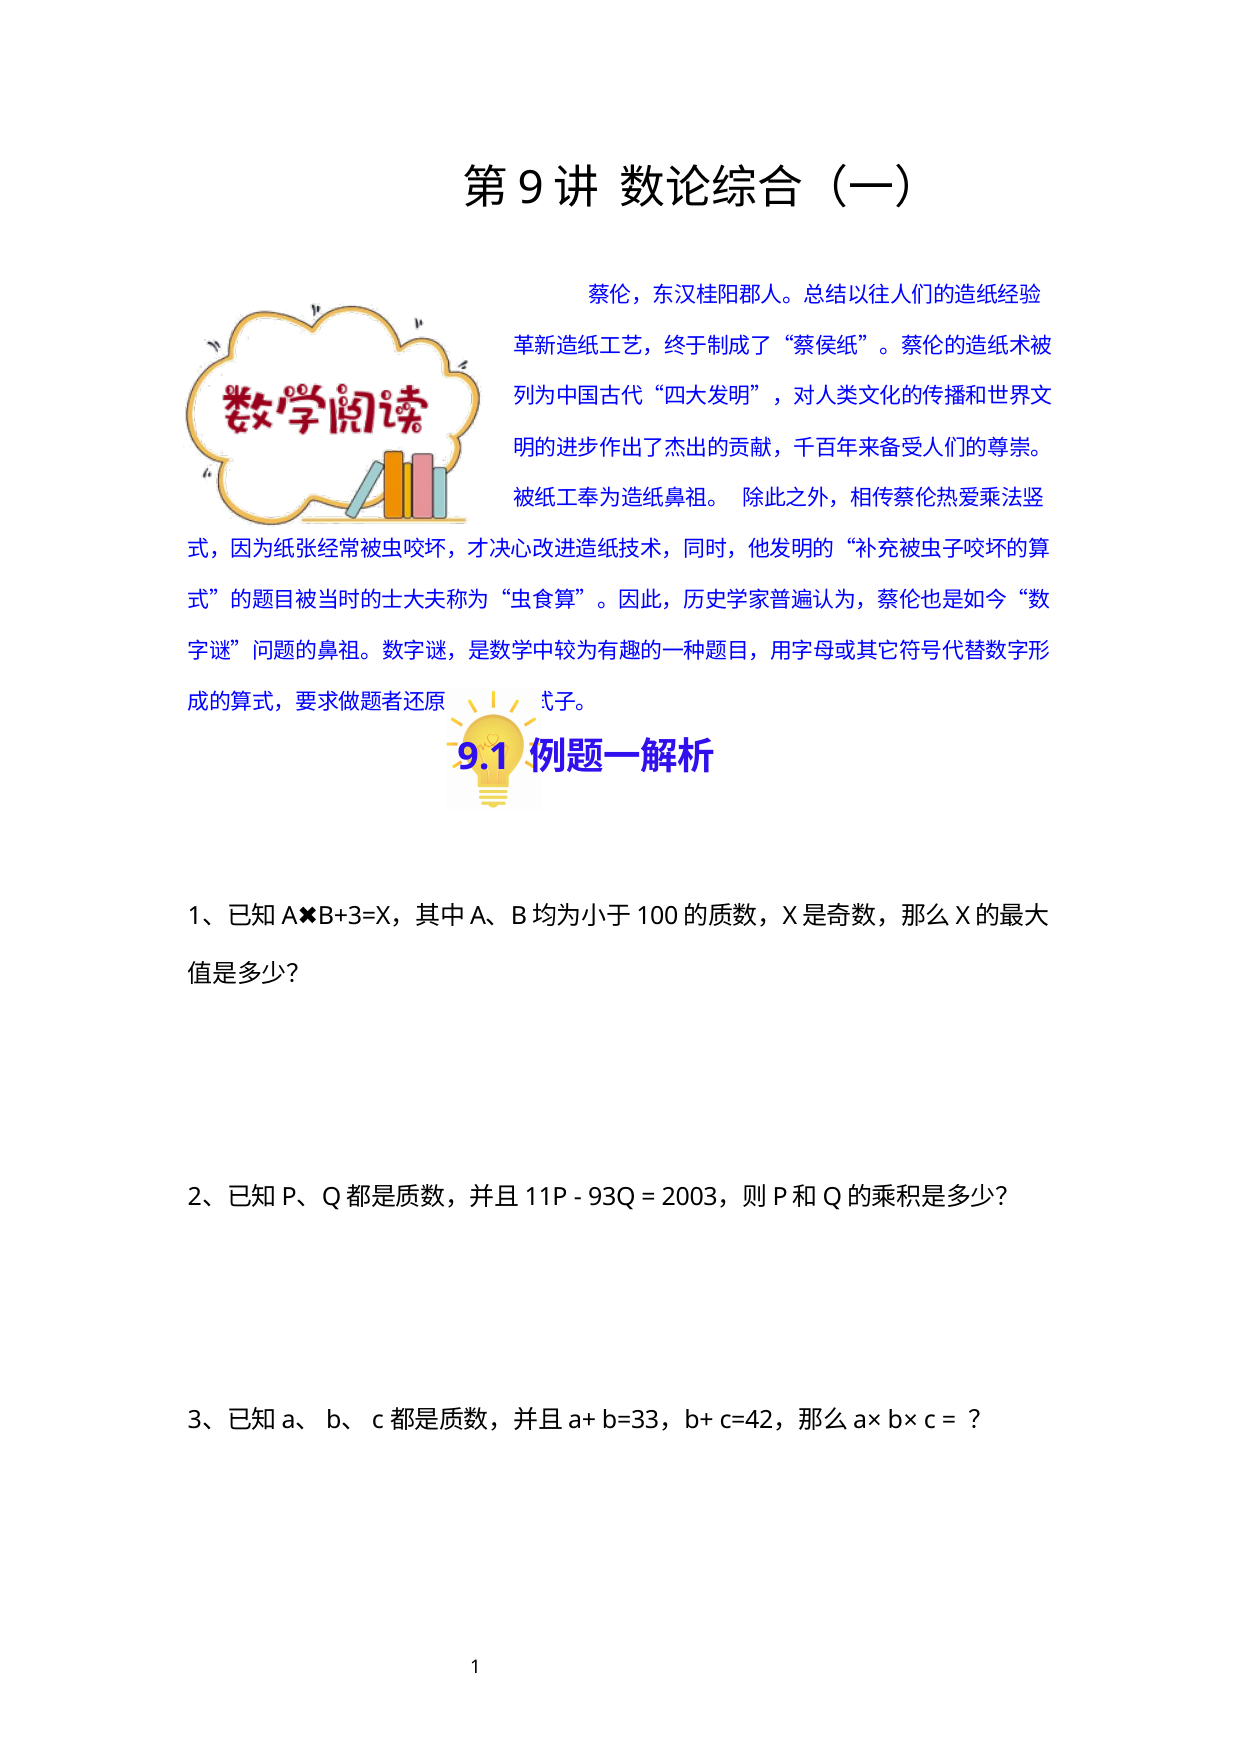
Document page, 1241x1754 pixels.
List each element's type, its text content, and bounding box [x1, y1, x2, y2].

text 蔡伦，东汉桂阳郡人。总结以往人们的造纸经验革新造纸工艺，终于制成了“蔡侯纸”。蔡伦的造纸术被列为中国古代“四大发明”，对人类文化的传播和世界文明的进步作出了杰出的贡献，千百年来备受人们的尊崇。被纸工奉为造纸鼻祖。 除此之外，相传蔡伦热爱乘法竖式，因为纸张经常被虫咬坏，才决心改进造纸技术，同时，他发明的“补充被虫子咬坏的算式”的题目被当时的士大夫称为“虫食算”。因此，历史学家普遍认为，蔡伦也是如今“数字谜”问题的鼻祖。数字谜，是数学中较为有趣的一种题目，用字母或其它符号代替数字形成的算式，要求做题者还原出原来的式子。 [187, 277, 1053, 716]
picture [446, 687, 542, 810]
list 已知P、Q都是质数，并且11P - 93Q = 2003，则P和Q的乘积是多少？ [187, 1177, 1053, 1213]
title 第9讲 数论综合（一） [187, 151, 1053, 217]
picture [171, 286, 495, 530]
list 已知a、 b、 c 都是质数，并且a+ b=33，b+ c=42，那么a× b× c = ？ [187, 1399, 1053, 1436]
list 已知A✖B+3=X，其中A、B均为小于100的质数，X是奇数，那么X的最大值是多少？ [187, 896, 1053, 990]
